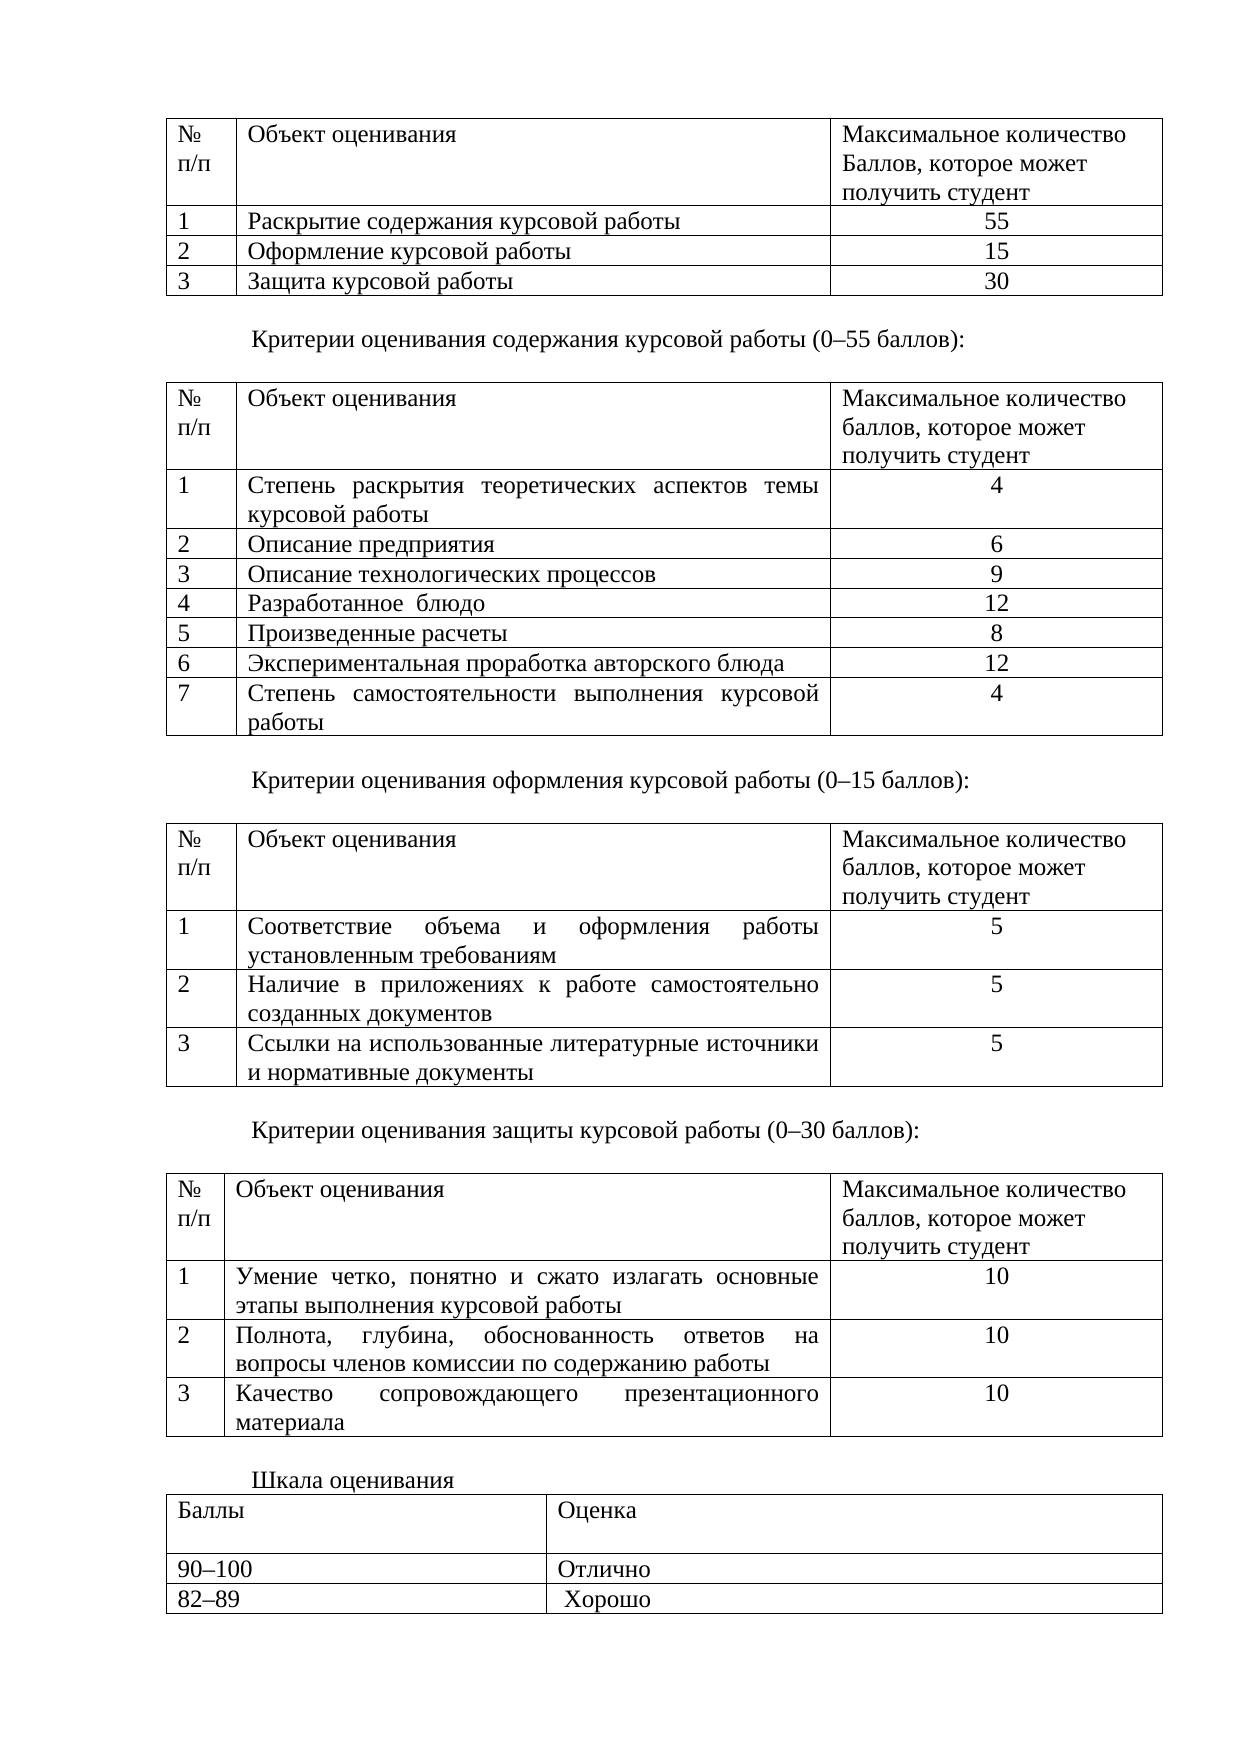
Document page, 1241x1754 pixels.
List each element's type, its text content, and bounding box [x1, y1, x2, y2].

table_cell 55 [831, 206, 1162, 235]
table_header № п/п [167, 119, 236, 205]
table_cell Раскрытие содержания курсовой работы [237, 206, 830, 235]
table_cell 7 [167, 678, 236, 735]
table_cell 5 [831, 1028, 1162, 1086]
table_cell Экспериментальная проработка авторского блюда [237, 648, 830, 677]
table_header Объект оценивания [237, 824, 830, 910]
table_cell 5 [167, 618, 236, 647]
table_cell 12 [831, 589, 1162, 617]
table_cell Разработанное блюдо [237, 589, 830, 617]
table_cell 2 [167, 970, 236, 1027]
table_cell 15 [831, 236, 1162, 265]
table_cell 6 [167, 648, 236, 677]
table_cell 10 [831, 1378, 1162, 1436]
table_cell 4 [831, 678, 1162, 735]
table_cell 3 [167, 266, 236, 295]
text Шкала оценивания [177, 1466, 1152, 1494]
table_cell 2 [167, 236, 236, 265]
table_cell 10 [831, 1320, 1162, 1377]
table_header Объект оценивания [225, 1174, 830, 1260]
table_cell 2 [167, 529, 236, 558]
table_cell 1 [167, 206, 236, 235]
table_cell 4 [831, 470, 1162, 528]
table_header Объект оценивания [237, 119, 830, 205]
table_header Максимальное количество Баллов, которое может получить студент [831, 119, 1162, 205]
table_cell 3 [167, 559, 236, 587]
table_cell Защита курсовой работы [237, 266, 830, 295]
table_cell 1 [167, 1261, 224, 1319]
table_cell Ссылки на использованные литературные источники и нормативные документы [237, 1028, 830, 1086]
table_cell 4 [167, 589, 236, 617]
table_cell Описание технологических процессов [237, 559, 830, 587]
table_cell Хорошо [547, 1584, 1162, 1612]
table_header Максимальное количество баллов, которое может получить студент [831, 1174, 1162, 1260]
table_header Баллы [167, 1495, 546, 1553]
table_cell Описание предприятия [237, 529, 830, 558]
table_cell 10 [831, 1261, 1162, 1319]
table_cell 2 [167, 1320, 224, 1377]
table_cell 8 [831, 618, 1162, 647]
table_cell 6 [831, 529, 1162, 558]
text Критерии оценивания защиты курсовой работы (0–30 баллов): [177, 1115, 1152, 1144]
table_cell 9 [831, 559, 1162, 587]
table_header Максимальное количество баллов, которое может получить студент [831, 383, 1162, 469]
text Критерии оценивания оформления курсовой работы (0–15 баллов): [177, 765, 1152, 794]
table_cell Степень раскрытия теоретических аспектов темы курсовой работы [237, 470, 830, 528]
table_cell 30 [831, 266, 1162, 295]
table_cell 1 [167, 470, 236, 528]
table_cell Полнота, глубина, обоснованность ответов на вопросы членов комиссии по содержанию работы [225, 1320, 830, 1377]
table_cell 5 [831, 970, 1162, 1027]
table_cell Степень самостоятельности выполнения курсовой работы [237, 678, 830, 735]
table_header Объект оценивания [237, 383, 830, 469]
table_cell 90–100 [167, 1554, 546, 1583]
table_header № п/п [167, 1174, 224, 1260]
table_cell 3 [167, 1378, 224, 1436]
table_header № п/п [167, 824, 236, 910]
table_cell Соответствие объема и оформления работы установленным требованиям [237, 911, 830, 968]
table_cell Наличие в приложениях к работе самостоятельно созданных документов [237, 970, 830, 1027]
table_cell Умение четко, понятно и сжато излагать основные этапы выполнения курсовой работы [225, 1261, 830, 1319]
table_cell 3 [167, 1028, 236, 1086]
table_cell Качество сопровождающего презентационного материала [225, 1378, 830, 1436]
table_cell 1 [167, 911, 236, 968]
table_cell 12 [831, 648, 1162, 677]
table_cell 82–89 [167, 1584, 546, 1612]
table_cell Оформление курсовой работы [237, 236, 830, 265]
table_header Максимальное количество баллов, которое может получить студент [831, 824, 1162, 910]
table_cell Произведенные расчеты [237, 618, 830, 647]
table_cell Отлично [547, 1554, 1162, 1583]
table_cell 5 [831, 911, 1162, 968]
text Критерии оценивания содержания курсовой работы (0–55 баллов): [177, 324, 1152, 353]
table_header Оценка [547, 1495, 1162, 1553]
table_header № п/п [167, 383, 236, 469]
